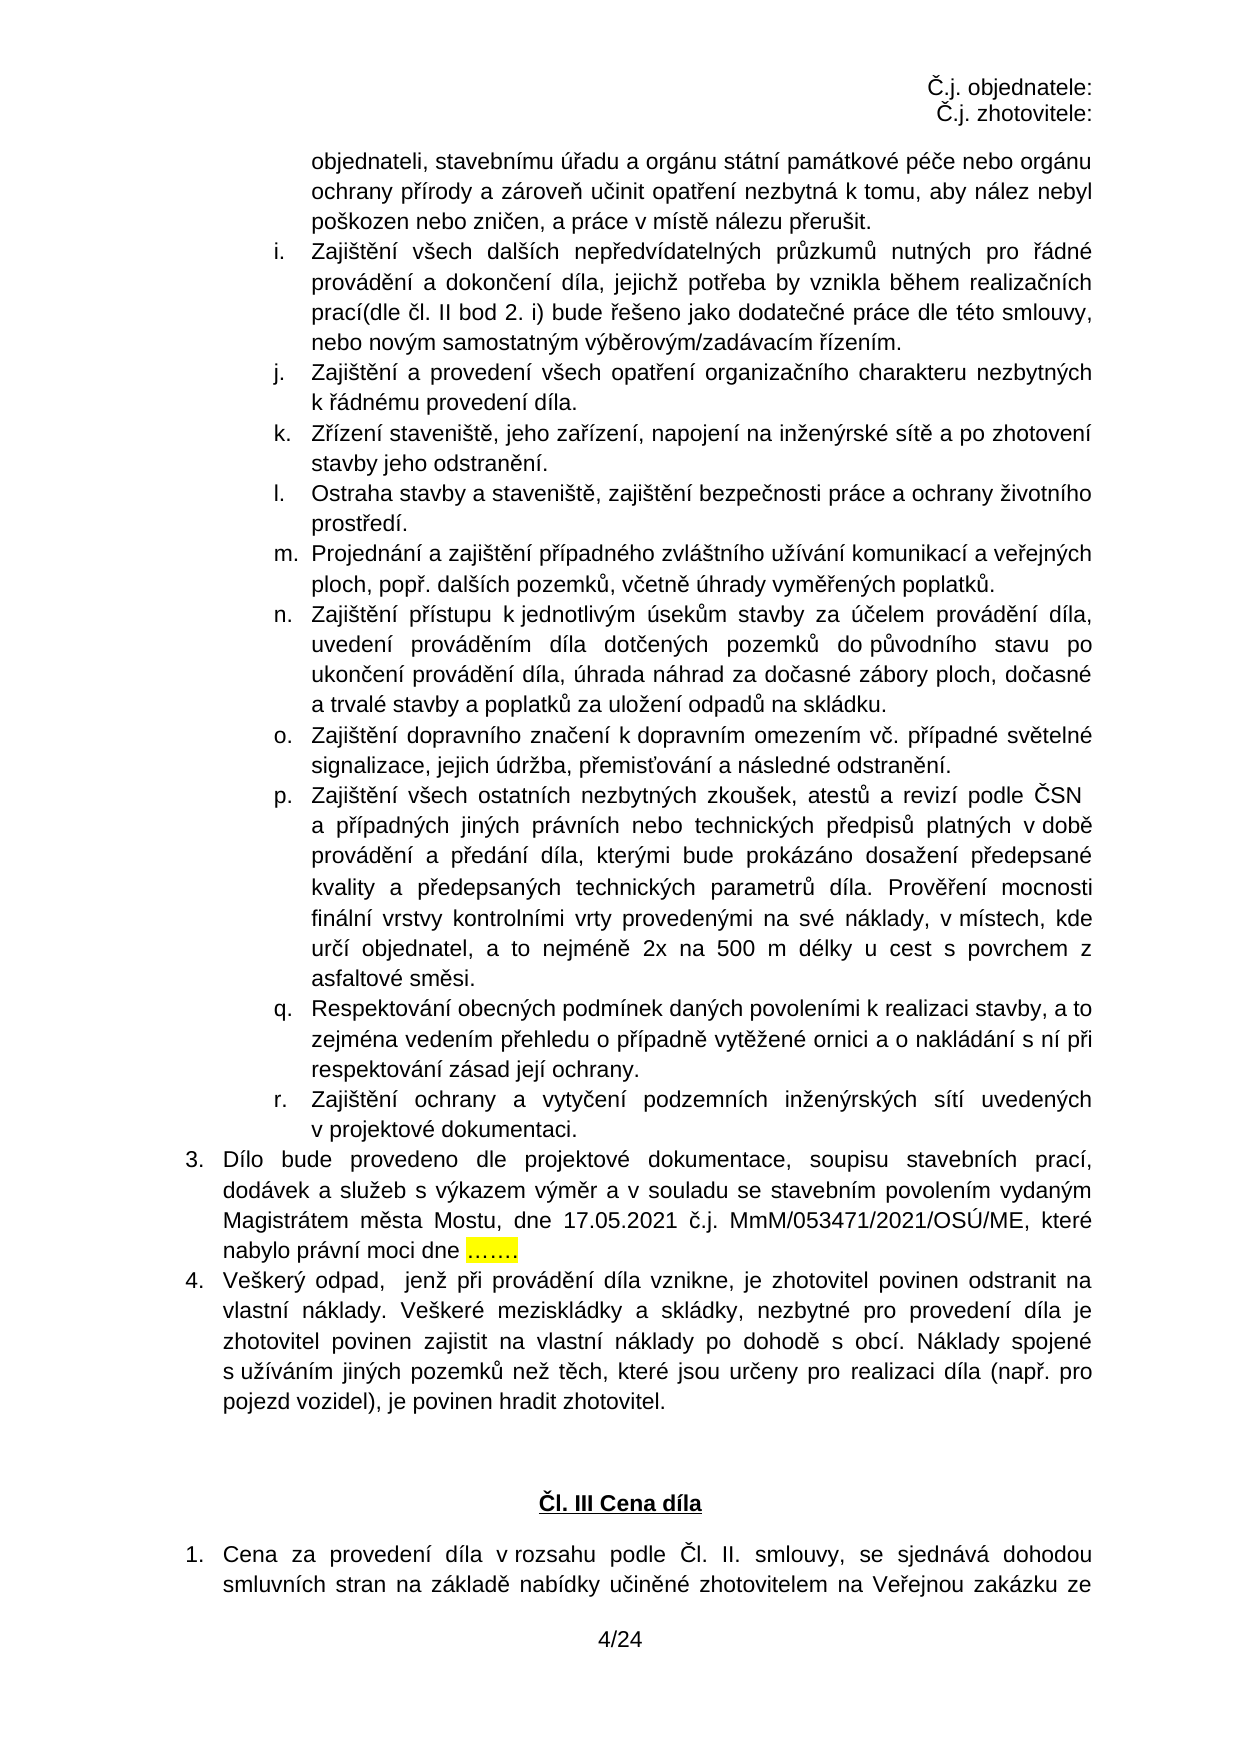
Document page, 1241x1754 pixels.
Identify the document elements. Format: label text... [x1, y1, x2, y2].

list Zřízení staveniště, jeho zařízení, napojení na inženýrské sítě a po zhotovení stavby jeho odstranění. [274, 419, 1093, 476]
list Zajištění všech dalších nepředvídatelných průzkumů nutných pro řádné provádění a dokončení díla, jejichž potřeba by vznikla během realizačních prací(dle čl. II bod 2. i) bude řešeno jako dodatečné práce dle této smlouvy, nebo novým samostatným výběrovým/zadávacím řízením. [274, 238, 1093, 355]
list Zajištění přístupu k jednotlivým úsekům stavby za účelem provádění díla, uvedení prováděním díla dotčených pozemků do původního stavu po ukončení provádění díla, úhrada náhrad za dočasné zábory ploch, dočasné a trvalé stavby a poplatků za uložení odpadů na skládku. [274, 601, 1093, 718]
list Dílo bude provedeno dle projektové dokumentace, soupisu stavebních prací, dodávek a služeb s výkazem výměr a v souladu se stavebním povolením vydaným Magistrátem města Mostu, dne 17.05.2021 č.j. MmM/053471/2021/OSÚ/ME, které nabylo právní moci dne ……. [185, 1146, 1093, 1263]
list Zajištění ochrany a vytyčení podzemních inženýrských sítí uvedených v projektové dokumentaci. [274, 1086, 1093, 1143]
text Čl. III Cena díla [148, 1490, 1093, 1517]
list Ostraha stavby a staveniště, zajištění bezpečnosti práce a ochrany životního prostředí. [274, 480, 1093, 536]
list Zajištění všech ostatních nezbytných zkoušek, atestů a revizí podle ČSN a případných jiných právních nebo technických předpisů platných v době provádění a předání díla, kterými bude prokázáno dosažení předepsané kvality a předepsaných technických parametrů díla. Prověření mocnosti finální vrstvy kontrolními vrty provedenými na své náklady, v místech, kde určí objednatel, a to nejméně 2x na 500 m délky u cest s povrchem z asfaltové směsi. [274, 782, 1093, 992]
list Respektování obecných podmínek daných povoleními k realizaci stavby, a to zejména vedením přehledu o případně vytěžené ornici a o nakládání s ní při respektování zásad její ochrany. [274, 995, 1093, 1082]
list Projednání a zajištění případného zvláštního užívání komunikací a veřejných ploch, popř. dalších pozemků, včetně úhrady vyměřených poplatků. [274, 540, 1093, 597]
list Veškerý odpad, jenž při provádění díla vznikne, je zhotovitel povinen odstranit na vlastní náklady. Veškeré meziskládky a skládky, nezbytné pro provedení díla je zhotovitel povinen zajistit na vlastní náklady po dohodě s obcí. Náklady spojené s užíváním jiných pozemků než těch, které jsou určeny pro realizaci díla (např. pro pojezd vozidel), je povinen hradit zhotovitel. [185, 1267, 1093, 1414]
list Zajištění a provedení všech opatření organizačního charakteru nezbytných k řádnému provedení díla. [274, 359, 1093, 416]
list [185, 1541, 1093, 1598]
list Zajištění dopravního značení k dopravním omezením vč. případné světelné signalizace, jejich údržba, přemisťování a následné odstranění. [274, 722, 1093, 778]
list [274, 148, 1093, 234]
